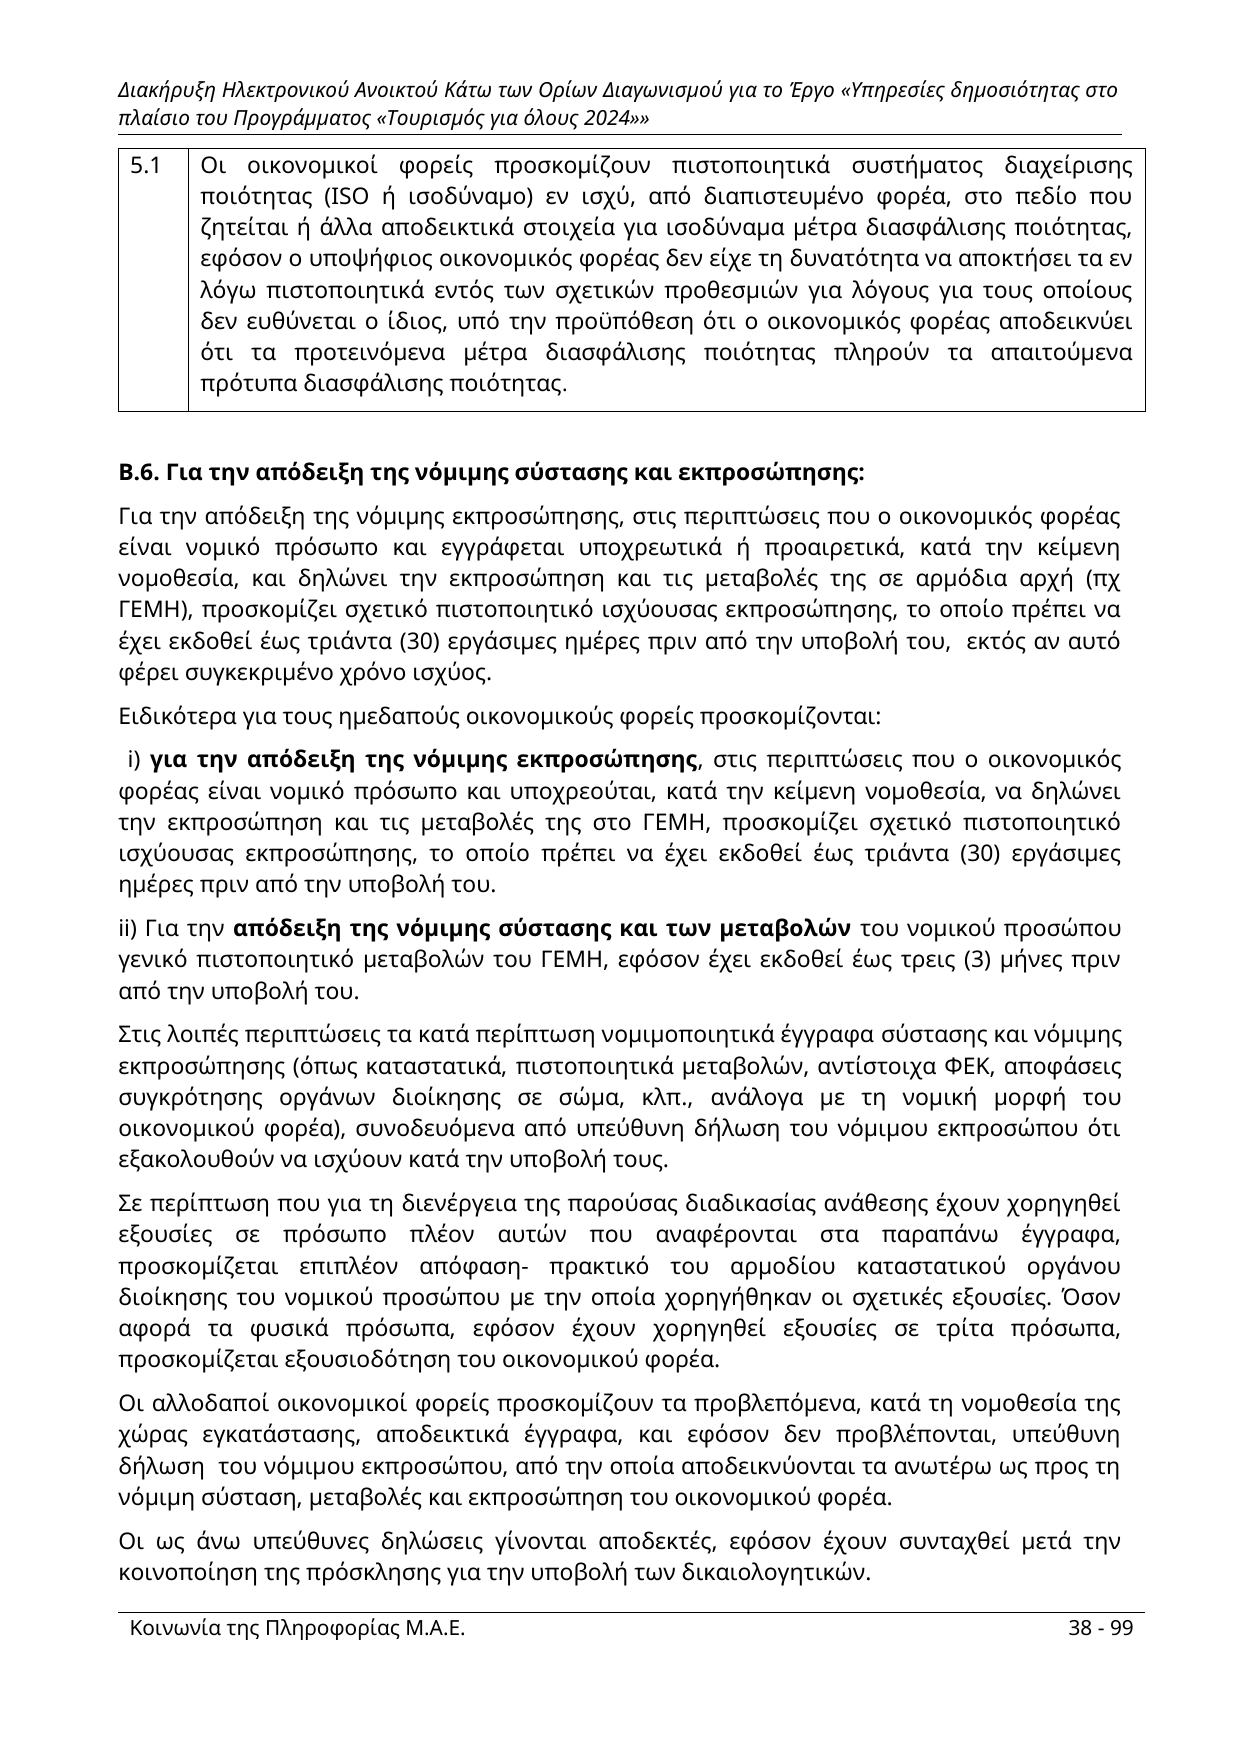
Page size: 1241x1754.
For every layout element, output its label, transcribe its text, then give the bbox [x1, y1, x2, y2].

text Στις λοιπές περιπτώσεις τα κατά περίπτωση νομιμοποιητικά έγγραφα σύστασης και νόμιμης εκπροσώπησης (όπως καταστατικά, πιστοποιητικά μεταβολών, αντίστοιχα ΦΕΚ, αποφάσεις συγκρότησης οργάνων διοίκησης σε σώμα, κλπ., ανάλογα με τη νομική μορφή του οικονομικού φορέα), συνοδευόμενα από υπεύθυνη δήλωση του νόμιμου εκπροσώπου ότι εξακολουθούν να ισχύουν κατά την υποβολή τους. [118, 1018, 1122, 1174]
table_cell Οι οικονομικοί φορείς προσκομίζουν πιστοποιητικά συστήματος διαχείρισης ποιότητας (ISO ή ισοδύναμο) εν ισχύ, από διαπιστευμένο φορέα, στο πεδίο που ζητείται ή άλλα αποδεικτικά στοιχεία για ισοδύναμα μέτρα διασφάλισης ποιότητας, εφόσον ο υποψήφιος οικονομικός φορέας δεν είχε τη δυνατότητα να αποκτήσει τα εν λόγω πιστοποιητικά εντός των σχετικών προθεσμιών για λόγους για τους οποίους δεν ευθύνεται ο ίδιος, υπό την προϋπόθεση ότι ο οικονομικός φορέας αποδεικνύει ότι τα προτεινόμενα μέτρα διασφάλισης ποιότητας πληρούν τα απαιτούμενα πρότυπα διασφάλισης ποιότητας. [189, 149, 1145, 411]
text i) για την απόδειξη της νόμιμης εκπροσώπησης, στις περιπτώσεις που ο οικονομικός φορέας είναι νομικό πρόσωπο και υποχρεούται, κατά την κείμενη νομοθεσία, να δηλώνει την εκπροσώπηση και τις μεταβολές της στο ΓΕΜΗ, προσκομίζει σχετικό πιστοποιητικό ισχύουσας εκπροσώπησης, το οποίο πρέπει να έχει εκδοθεί έως τριάντα (30) εργάσιμες ημέρες πριν από την υποβολή του. [118, 743, 1122, 899]
table_cell 5.1 [119, 149, 188, 411]
text Σε περίπτωση που για τη διενέργεια της παρούσας διαδικασίας ανάθεσης έχουν χορηγηθεί εξουσίες σε πρόσωπο πλέον αυτών που αναφέρονται στα παραπάνω έγγραφα, προσκομίζεται επιπλέον απόφαση- πρακτικό του αρμοδίου καταστατικού οργάνου διοίκησης του νομικού προσώπου με την οποία χορηγήθηκαν οι σχετικές εξουσίες. Όσον αφορά τα φυσικά πρόσωπα, εφόσον έχουν χορηγηθεί εξουσίες σε τρίτα πρόσωπα, προσκομίζεται εξουσιοδότηση του οικονομικού φορέα. [118, 1187, 1122, 1374]
text Β.6. Για την απόδειξη της νόμιμης σύστασης και εκπροσώπησης: [118, 456, 1122, 487]
text Για την απόδειξη της νόμιμης εκπροσώπησης, στις περιπτώσεις που ο οικονομικός φορέας είναι νομικό πρόσωπο και εγγράφεται υποχρεωτικά ή προαιρετικά, κατά την κείμενη νομοθεσία, και δηλώνει την εκπροσώπηση και τις μεταβολές της σε αρμόδια αρχή (πχ ΓΕΜΗ), προσκομίζει σχετικό πιστοποιητικό ισχύουσας εκπροσώπησης, το οποίο πρέπει να έχει εκδοθεί έως τριάντα (30) εργάσιμες ημέρες πριν από την υποβολή του, εκτός αν αυτό φέρει συγκεκριμένο χρόνο ισχύος. [118, 499, 1122, 687]
text Οι αλλοδαποί οικονομικοί φορείς προσκομίζουν τα προβλεπόμενα, κατά τη νομοθεσία της χώρας εγκατάστασης, αποδεικτικά έγγραφα, και εφόσον δεν προβλέπονται, υπεύθυνη δήλωση του νόμιμου εκπροσώπου, από την οποία αποδεικνύονται τα ανωτέρω ως προς τη νόμιμη σύσταση, μεταβολές και εκπροσώπηση του οικονομικού φορέα. [118, 1387, 1122, 1512]
text Οι ως άνω υπεύθυνες δηλώσεις γίνονται αποδεκτές, εφόσον έχουν συνταχθεί μετά την κοινοποίηση της πρόσκλησης για την υποβολή των δικαιολογητικών. [118, 1524, 1122, 1587]
text Ειδικότερα για τους ημεδαπούς οικονομικούς φορείς προσκομίζονται: [118, 699, 1122, 731]
text ii) Για την απόδειξη της νόμιμης σύστασης και των μεταβολών του νομικού προσώπου γενικό πιστοποιητικό μεταβολών του ΓΕΜΗ, εφόσον έχει εκδοθεί έως τρεις (3) μήνες πριν από την υποβολή του. [118, 912, 1122, 1006]
